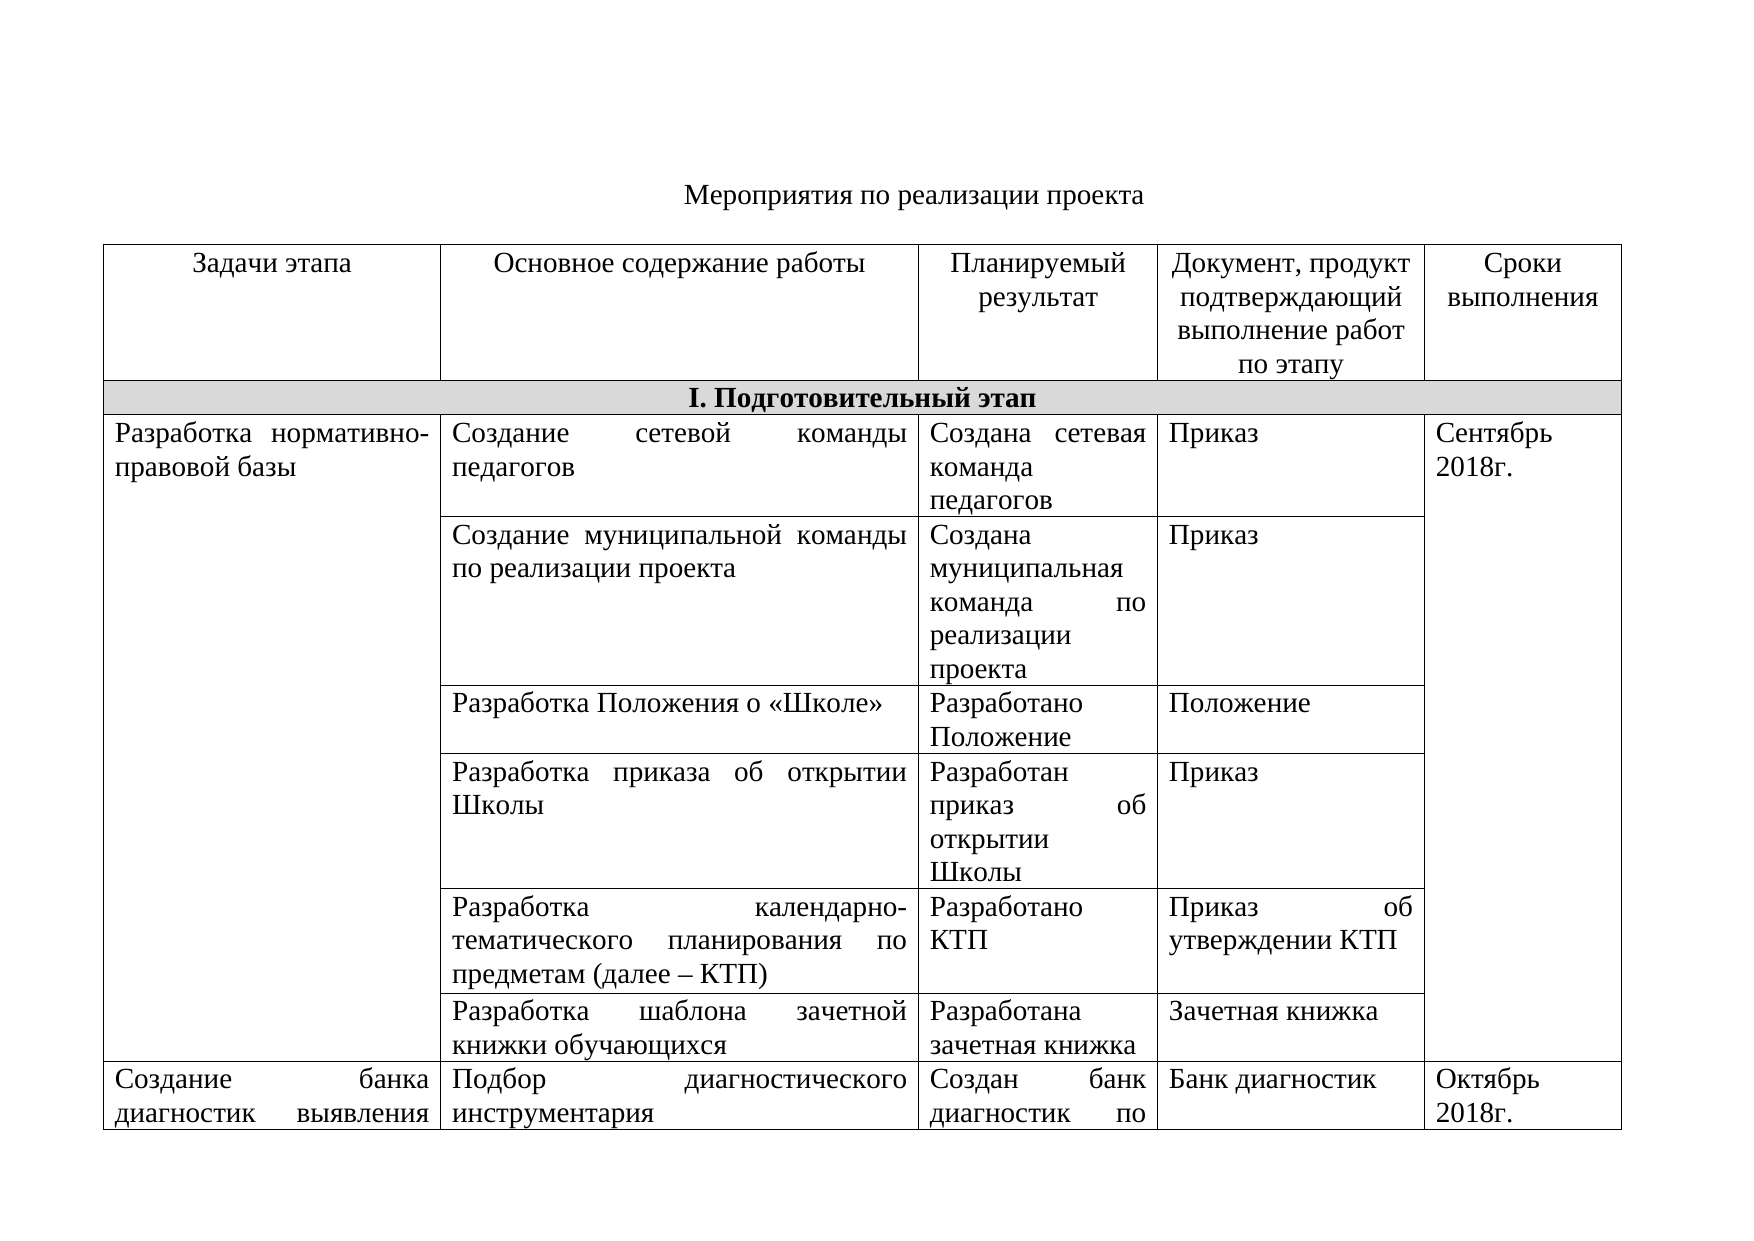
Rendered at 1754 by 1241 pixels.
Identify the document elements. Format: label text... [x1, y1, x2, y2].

table_cell Разработка календарно-тематического планирования по предметам (далее – КТП) [441, 889, 918, 992]
table_cell Разработка шаблона зачетной книжки обучающихся [441, 994, 918, 1061]
table_header Сроки выполнения [1425, 245, 1621, 379]
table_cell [441, 1062, 918, 1129]
table_cell I. Подготовительный этап [104, 381, 1621, 414]
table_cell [919, 1062, 1157, 1129]
table_cell Разработано КТП [919, 889, 1157, 992]
table_header Задачи этапа [104, 245, 440, 379]
table_cell Приказ [1158, 754, 1424, 888]
table_cell Разработка приказа об открытии Школы [441, 754, 918, 888]
table_cell Приказ об утверждении КТП [1158, 889, 1424, 992]
table_cell Банк диагностик [1158, 1062, 1424, 1129]
table_cell Разработан приказ об открытии Школы [919, 754, 1157, 888]
table_cell Создана сетевая команда педагогов [919, 415, 1157, 516]
table_cell Разработана зачетная книжка [919, 994, 1157, 1061]
table_cell Приказ [1158, 517, 1424, 684]
table_header Документ, продукт подтверждающий выполнение работ по этапу [1158, 245, 1424, 379]
table_cell Положение [1158, 686, 1424, 753]
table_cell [104, 1062, 440, 1129]
table_header Основное содержание работы [441, 245, 918, 379]
table_header Планируемый результат [919, 245, 1157, 379]
table_cell Зачетная книжка [1158, 994, 1424, 1061]
table_cell Создание сетевой команды педагогов [441, 415, 918, 516]
table_cell Сентябрь 2018г. [1425, 415, 1621, 1061]
table_cell Разработка нормативно-правовой базы [104, 415, 440, 1061]
table_cell Создана муниципальная команда по реализации проекта [919, 517, 1157, 684]
table_cell Разработка Положения о «Школе» [441, 686, 918, 753]
table_cell Разработано Положение [919, 686, 1157, 753]
table_cell Создание муниципальной команды по реализации проекта [441, 517, 918, 684]
table_cell Приказ [1158, 415, 1424, 516]
text Мероприятия по реализации проекта [118, 177, 1636, 211]
table_cell Октябрь 2018г. [1425, 1062, 1621, 1129]
